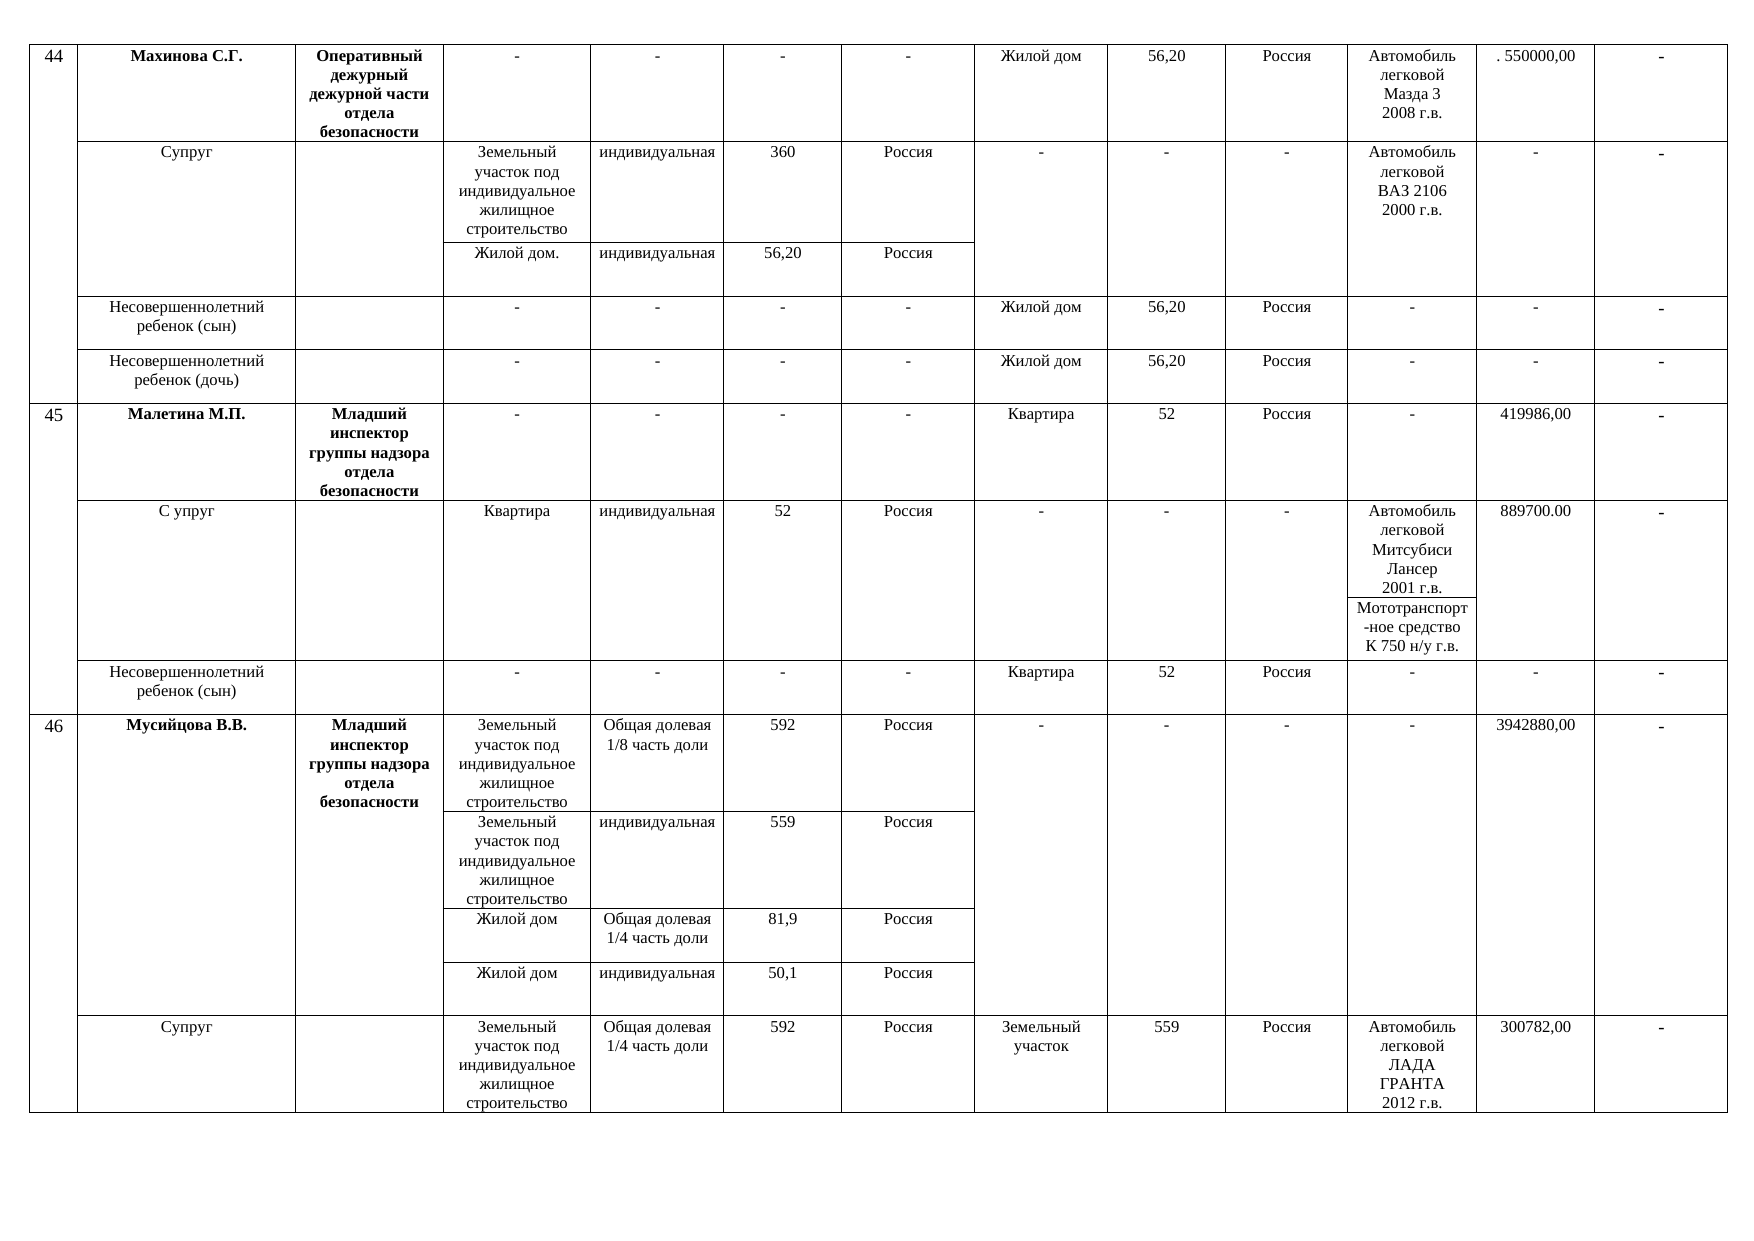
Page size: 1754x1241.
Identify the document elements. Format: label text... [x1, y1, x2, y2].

table_cell - [1108, 501, 1225, 660]
table_cell 889700.00 [1477, 501, 1594, 660]
table_cell 52 [724, 501, 841, 660]
table_cell - [591, 297, 723, 349]
table_cell Россия [1226, 297, 1347, 349]
table_cell - [1595, 1016, 1727, 1112]
table_cell Несовершеннолетний ребенок (сын) [78, 297, 295, 349]
table_cell - [1226, 501, 1347, 660]
table_cell 559 [1108, 1016, 1225, 1112]
table_cell - [1348, 661, 1476, 714]
table_cell - [591, 661, 723, 714]
table_cell - [1226, 715, 1347, 1015]
table_cell индивидуальная [591, 243, 723, 296]
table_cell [444, 1016, 590, 1112]
table_cell 360 [724, 142, 841, 242]
table_cell Россия [842, 909, 974, 962]
table_cell Россия [1226, 661, 1347, 714]
table_cell 559 [724, 812, 841, 908]
table_cell Россия [1226, 45, 1347, 141]
table_cell Квартира [975, 661, 1107, 714]
table_cell Жилой дом. [444, 243, 590, 296]
table_cell 592 [724, 715, 841, 811]
table_cell - [1595, 297, 1727, 349]
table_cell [591, 1016, 723, 1112]
table_cell индивидуальная [591, 812, 723, 908]
table_cell 52 [1108, 404, 1225, 500]
table_cell Оперативный дежурный дежурной части отдела безопасности [296, 45, 443, 141]
table_cell Малетина М.П. [78, 404, 295, 500]
table_cell 46 [30, 715, 77, 1015]
table_cell - [591, 350, 723, 403]
table_cell - [444, 404, 590, 500]
table_cell Россия [842, 501, 974, 660]
table_cell Россия [1226, 1016, 1347, 1112]
table_cell Автомобиль легковой ВАЗ 2106 2000 г.в. [1348, 142, 1476, 296]
table_cell [296, 1016, 443, 1112]
table_cell - [724, 297, 841, 349]
table_cell Жилой дом [975, 297, 1107, 349]
table_cell С упруг [78, 501, 295, 660]
table_cell Жилой дом [444, 963, 590, 1015]
table_cell 45 [30, 404, 77, 714]
table_cell - [1477, 350, 1594, 403]
table_cell . 550000,00 [1477, 45, 1594, 141]
table_cell - [444, 661, 590, 714]
table_cell 56,20 [1108, 350, 1225, 403]
table_cell Земельный участок под индивидуальное жилищное строительство [444, 142, 590, 242]
table_cell - [1348, 404, 1476, 500]
table_cell Младший инспектор группы надзора отдела безопасности [296, 404, 443, 500]
table_cell Квартира [444, 501, 590, 660]
table_cell [30, 1015, 77, 1112]
table_cell - [842, 404, 974, 500]
table_cell - [1108, 142, 1225, 296]
table_cell Несовершеннолетний ребенок (сын) [78, 661, 295, 714]
table_cell - [1595, 45, 1727, 141]
table_cell Земельный участок [975, 1016, 1107, 1112]
table_cell индивидуальная [591, 963, 723, 1015]
table_cell - [1595, 404, 1727, 500]
table_cell - [1477, 661, 1594, 714]
table_cell Младший инспектор группы надзора отдела безопасности [296, 715, 443, 1015]
table_cell - [444, 350, 590, 403]
table_cell - [842, 661, 974, 714]
table_cell - [591, 404, 723, 500]
table_cell Жилой дом [975, 45, 1107, 141]
table_cell Жилой дом [975, 350, 1107, 403]
table_cell - [1595, 350, 1727, 403]
table_cell 3942880,00 [1477, 715, 1594, 1015]
table_cell Жилой дом [444, 909, 590, 962]
table_cell - [1348, 715, 1476, 1015]
table_cell Россия [1226, 350, 1347, 403]
table_cell - [842, 45, 974, 141]
table_cell Мототранспорт-ное средство К 750 н/у г.в. [1348, 598, 1476, 660]
table_cell Общая долевая 1/8 часть доли [591, 715, 723, 811]
table_cell - [975, 501, 1107, 660]
table_cell - [724, 404, 841, 500]
table_cell Россия [842, 1016, 974, 1112]
table_cell Земельный участок под индивидуальное жилищное строительство [444, 715, 590, 811]
table_cell Супруг [78, 1016, 295, 1112]
table_cell - [1226, 142, 1347, 296]
table_cell - [1108, 715, 1225, 1015]
table_cell - [724, 350, 841, 403]
table_cell - [591, 45, 723, 141]
table_cell 52 [1108, 661, 1225, 714]
table_cell - [724, 661, 841, 714]
table_cell - [724, 45, 841, 141]
table_cell - [1477, 142, 1594, 296]
table_cell Махинова С.Г. [78, 45, 295, 141]
table_cell Мусийцова В.В. [78, 715, 295, 1015]
table_cell 50,1 [724, 963, 841, 1015]
table_cell 56,20 [1108, 297, 1225, 349]
table_cell - [975, 715, 1107, 1015]
table_cell 56,20 [1108, 45, 1225, 141]
table_cell - [842, 350, 974, 403]
table_cell - [1348, 350, 1476, 403]
table_cell - [1595, 661, 1727, 714]
table_cell Автомобиль легковой Мазда 3 2008 г.в. [1348, 45, 1476, 141]
table_cell [296, 297, 443, 349]
table_cell Несовершеннолетний ребенок (дочь) [78, 350, 295, 403]
table_cell индивидуальная [591, 142, 723, 242]
table_cell 81,9 [724, 909, 841, 962]
table_cell Автомобиль легковой ЛАДА ГРАНТА 2012 г.в. [1348, 1016, 1476, 1112]
table_cell Супруг [78, 142, 295, 296]
table_cell Россия [842, 142, 974, 242]
table_cell - [975, 142, 1107, 296]
table_cell [296, 501, 443, 660]
table_cell 44 [30, 45, 77, 403]
table_cell 300782,00 [1477, 1016, 1594, 1112]
table_cell Квартира [975, 404, 1107, 500]
table_cell Россия [842, 715, 974, 811]
table_cell - [444, 297, 590, 349]
table_cell 56,20 [724, 243, 841, 296]
table_cell Общая долевая 1/4 часть доли [591, 909, 723, 962]
table_cell 419986,00 [1477, 404, 1594, 500]
table_cell Россия [842, 812, 974, 908]
table_cell - [1595, 715, 1727, 1015]
table_cell Земельный участок под индивидуальное жилищное строительство [444, 812, 590, 908]
table_cell [296, 142, 443, 296]
table_cell - [1595, 501, 1727, 660]
table_cell Россия [1226, 404, 1347, 500]
table_cell - [1477, 297, 1594, 349]
table_cell Россия [842, 963, 974, 1015]
table_cell - [1595, 142, 1727, 296]
table_cell Россия [842, 243, 974, 296]
table_cell - [842, 297, 974, 349]
table_cell Автомобиль легковой Митсубиси Лансер 2001 г.в. [1348, 501, 1476, 597]
table_cell 592 [724, 1016, 841, 1112]
table_cell [296, 661, 443, 714]
table_cell индивидуальная [591, 501, 723, 660]
table_cell [296, 350, 443, 403]
table_cell - [444, 45, 590, 141]
table_cell - [1348, 297, 1476, 349]
